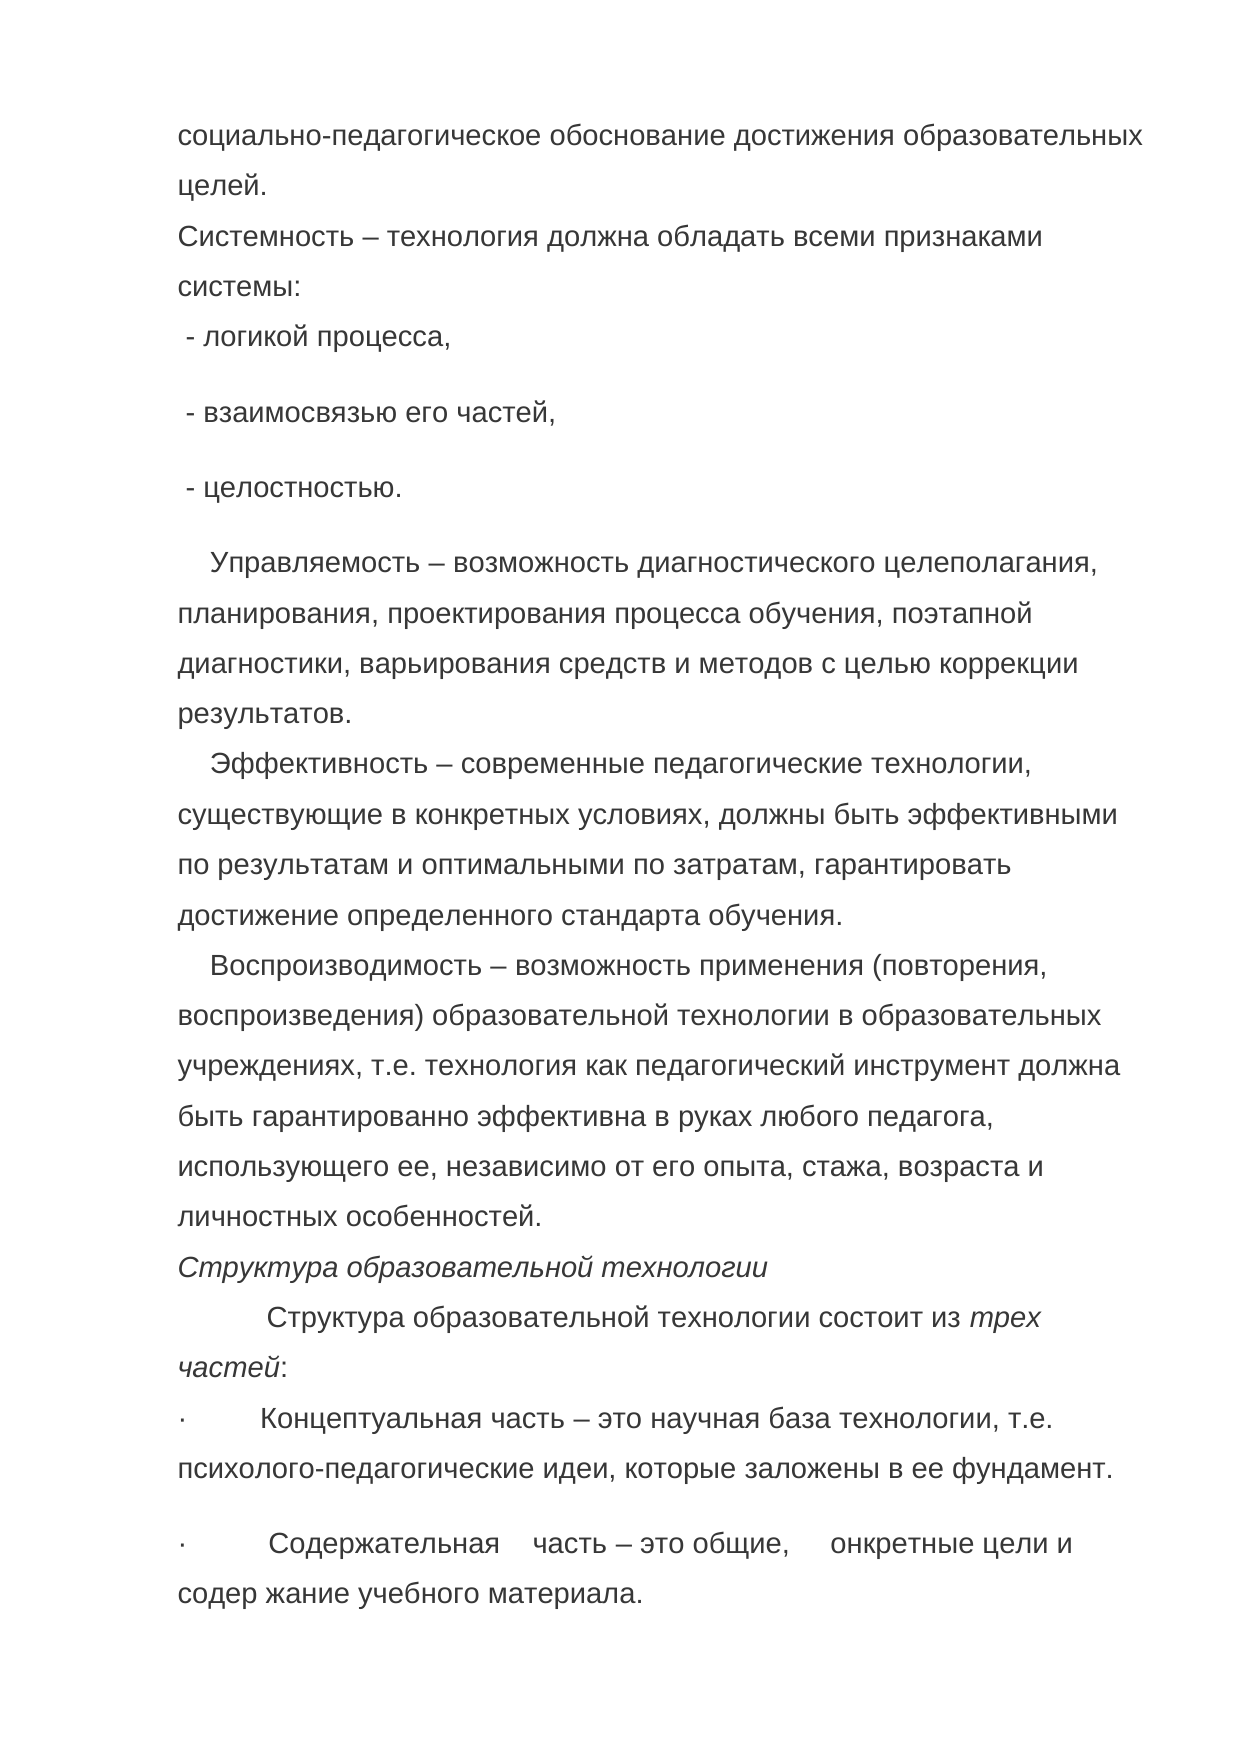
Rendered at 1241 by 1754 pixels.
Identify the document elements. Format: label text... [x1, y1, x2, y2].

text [177, 118, 1152, 202]
text · Концептуальная часть – это научная база технологии, т.е. психолого-педагогические идеи, которые заложены в ее фундамент. [177, 1401, 1152, 1484]
text Структура образовательной технологии состоит из трех частей: [177, 1300, 1152, 1384]
text - логикой процесса, [177, 319, 1152, 353]
text - взаимосвязью его частей, [177, 395, 1152, 428]
text Эффективность – современные педагогические технологии, существующие в конкретных условиях, должны быть эффективными по результатам и оптимальными по затратам, гарантировать достижение определенного стандарта обучения. [177, 747, 1152, 931]
text - целостностью. [177, 470, 1152, 503]
text · Содержательная часть – это общие, онкретные цели и содер жание учебного материала. [177, 1526, 1152, 1610]
text Системность – технология должна обладать всеми признаками системы: [177, 219, 1152, 303]
text Структура образовательной технологии [177, 1250, 1152, 1283]
text Воспроизводимость – возможность применения (повторения, воспроизведения) образовательной технологии в образовательных учреждениях, т.е. технология как педагогический инструмент должна быть гарантированно эффективна в руках любого педагога, использующего ее, независимо от его опыта, стажа, возраста и личностных особенностей. [177, 948, 1152, 1233]
text Управляемость – возможность диагностического целеполагания, планирования, проектирования процесса обучения, поэтапной диагностики, варьирования средств и методов с целью коррекции результатов. [177, 545, 1152, 730]
